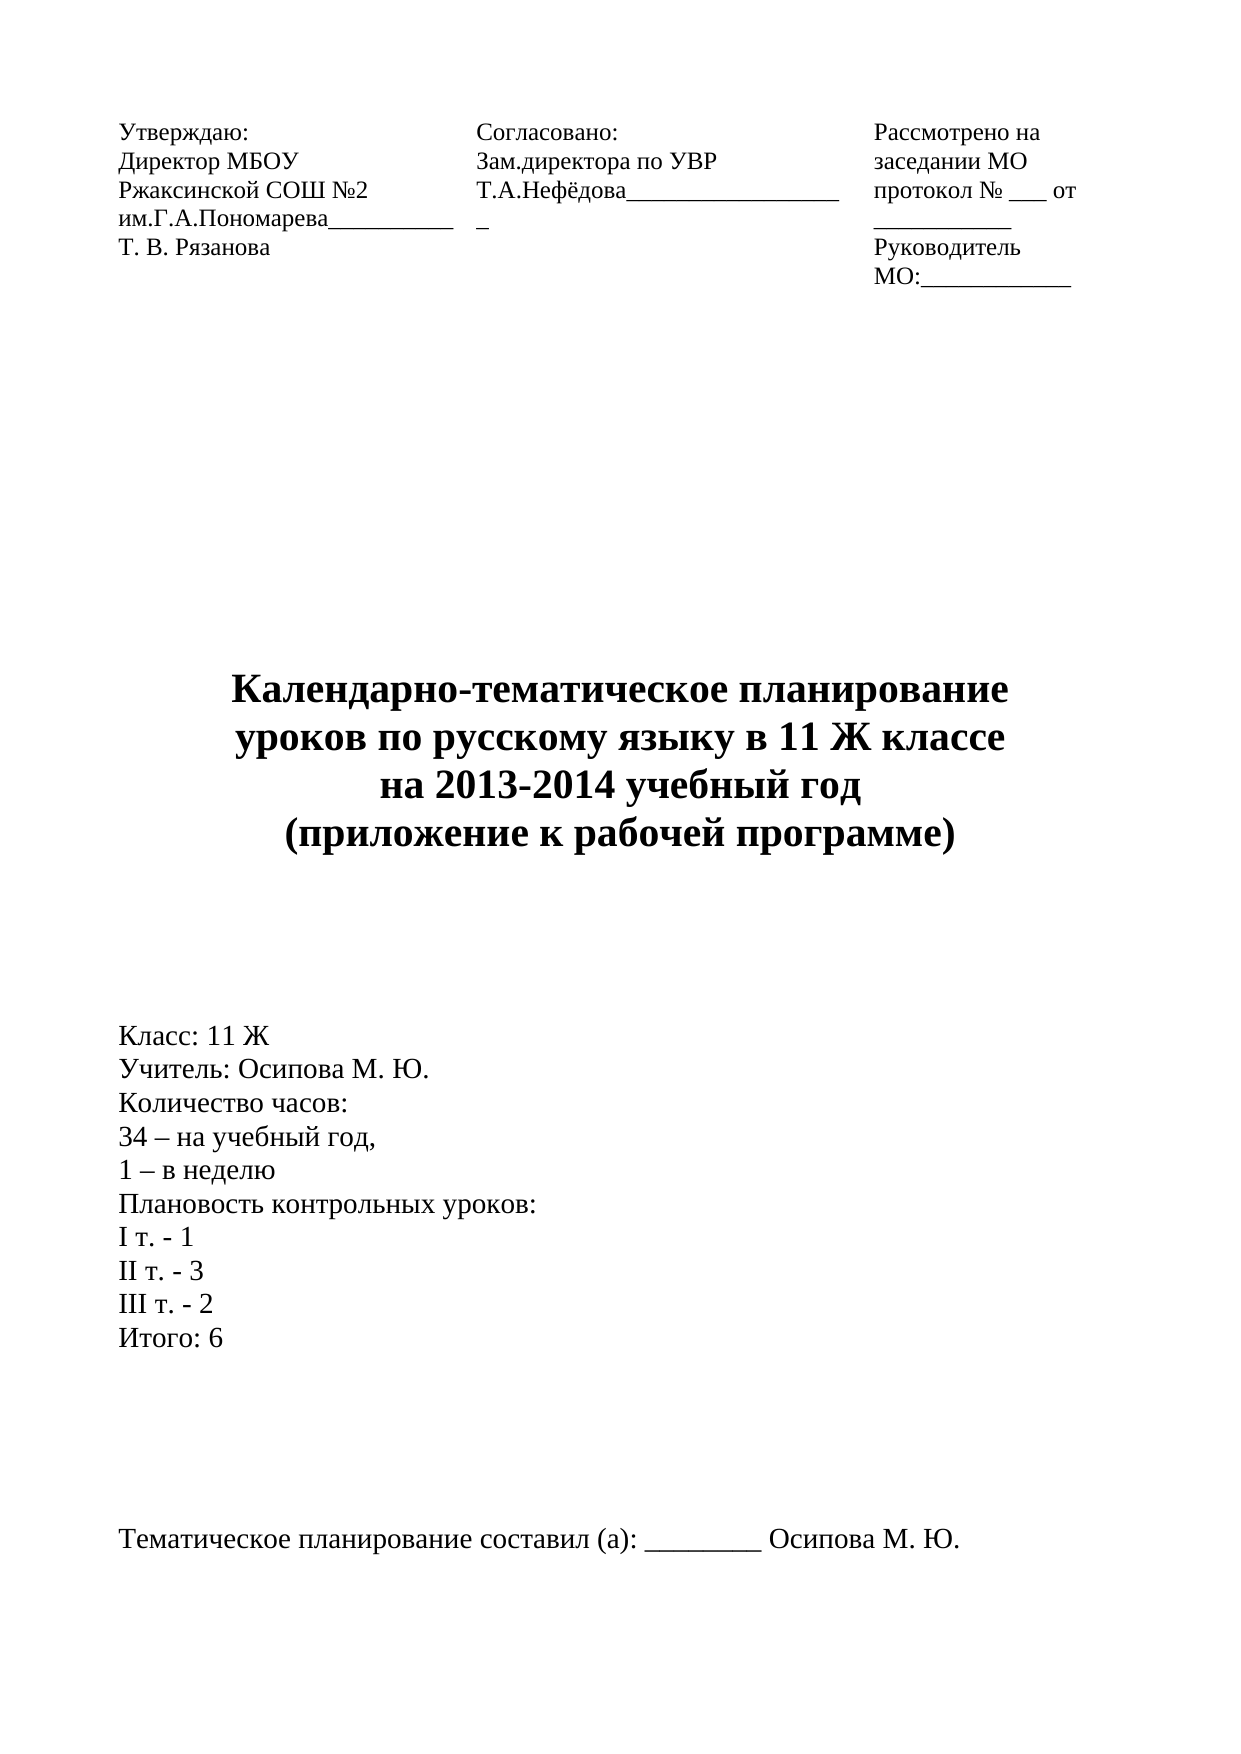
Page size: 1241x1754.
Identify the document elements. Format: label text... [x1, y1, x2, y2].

table_header Утверждаю: Директор МБОУ Ржаксинской СОШ №2 им.Г.А.Пономарева__________ Т. В. Рязанова [107, 117, 465, 318]
text II т. - 3 [118, 1253, 1122, 1286]
text (приложение к рабочей программе) [118, 807, 1122, 855]
text уроков по русскому языку в 11 Ж классе [118, 711, 1122, 759]
text Итого: 6 [118, 1320, 1122, 1353]
text 1 – в неделю [118, 1152, 1122, 1186]
text Класс: 11 Ж [118, 1018, 1122, 1052]
text Количество часов: [118, 1085, 1122, 1119]
text III т. - 2 [118, 1286, 1122, 1320]
table_header Рассмотрено на заседании МО протокол № ___ от ___________ Руководитель МО:____________ [863, 117, 1133, 318]
text на 2013-2014 учебный год [118, 759, 1122, 807]
text Плановость контрольных уроков: [118, 1186, 1122, 1219]
text 34 – на учебный год, [118, 1119, 1122, 1152]
text Учитель: Осипова М. Ю. [118, 1052, 1122, 1085]
text Календарно-тематическое планирование [118, 663, 1122, 711]
table_header Согласовано: Зам.директора по УВР Т.А.Нефёдова__________________ [465, 117, 862, 318]
text I т. - 1 [118, 1219, 1122, 1253]
text Тематическое планирование составил (а): ________ Осипова М. Ю. [118, 1521, 1122, 1555]
